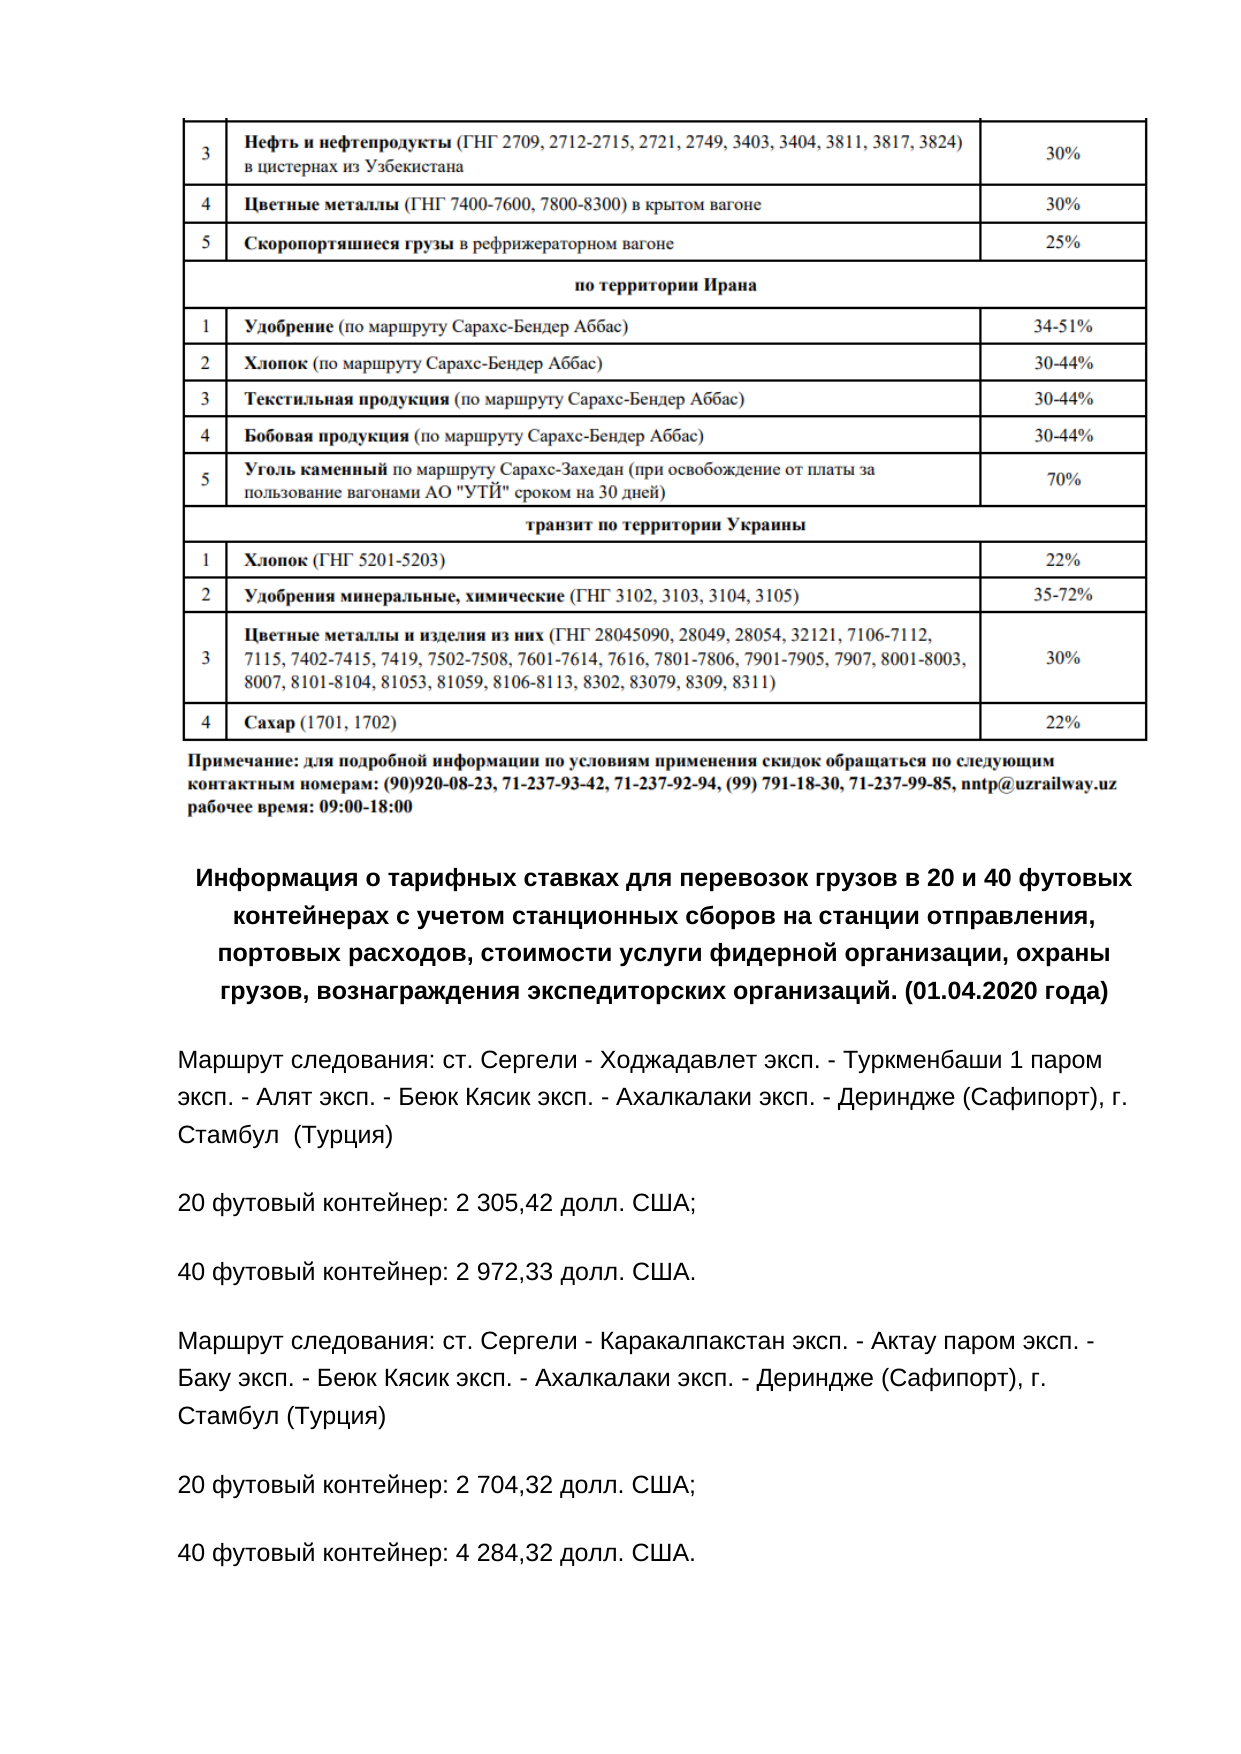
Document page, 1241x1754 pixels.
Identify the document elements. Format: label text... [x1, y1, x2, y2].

text 20 футовый контейнер: 2 305,42 долл. США; [177, 1180, 1152, 1217]
text Информация о тарифных ставках для перевозок грузов в 20 и 40 футовых контейнерах с учетом станционных сборов на станции отправления, портовых расходов, стоимости услуги фидерной организации, охраны грузов, вознаграждения экспедиторских организаций. (01.04.2020 года) [177, 855, 1152, 1005]
text 40 футовый контейнер: 4 284,32 долл. США. [177, 1530, 1152, 1567]
text 40 футовый контейнер: 2 972,33 долл. США. [177, 1248, 1152, 1286]
text 20 футовый контейнер: 2 704,32 долл. США; [177, 1461, 1152, 1498]
text Маршрут следования: ст. Сергели - Ходжадавлет эксп. - Туркменбаши 1 паром эксп. - Алят эксп. - Беюк Кясик эксп. - Ахалкалаки эксп. - Дериндже (Сафипорт), г. Стамбул (Турция) [177, 1036, 1152, 1148]
text Маршрут следования: ст. Сергели - Каракалпакстан эксп. - Актау паром эксп. - Баку эксп. - Беюк Кясик эксп. - Ахалкалаки эксп. - Дериндже (Сафипорт), г. Стамбул (Турция) [177, 1317, 1152, 1430]
picture [177, 118, 1152, 824]
